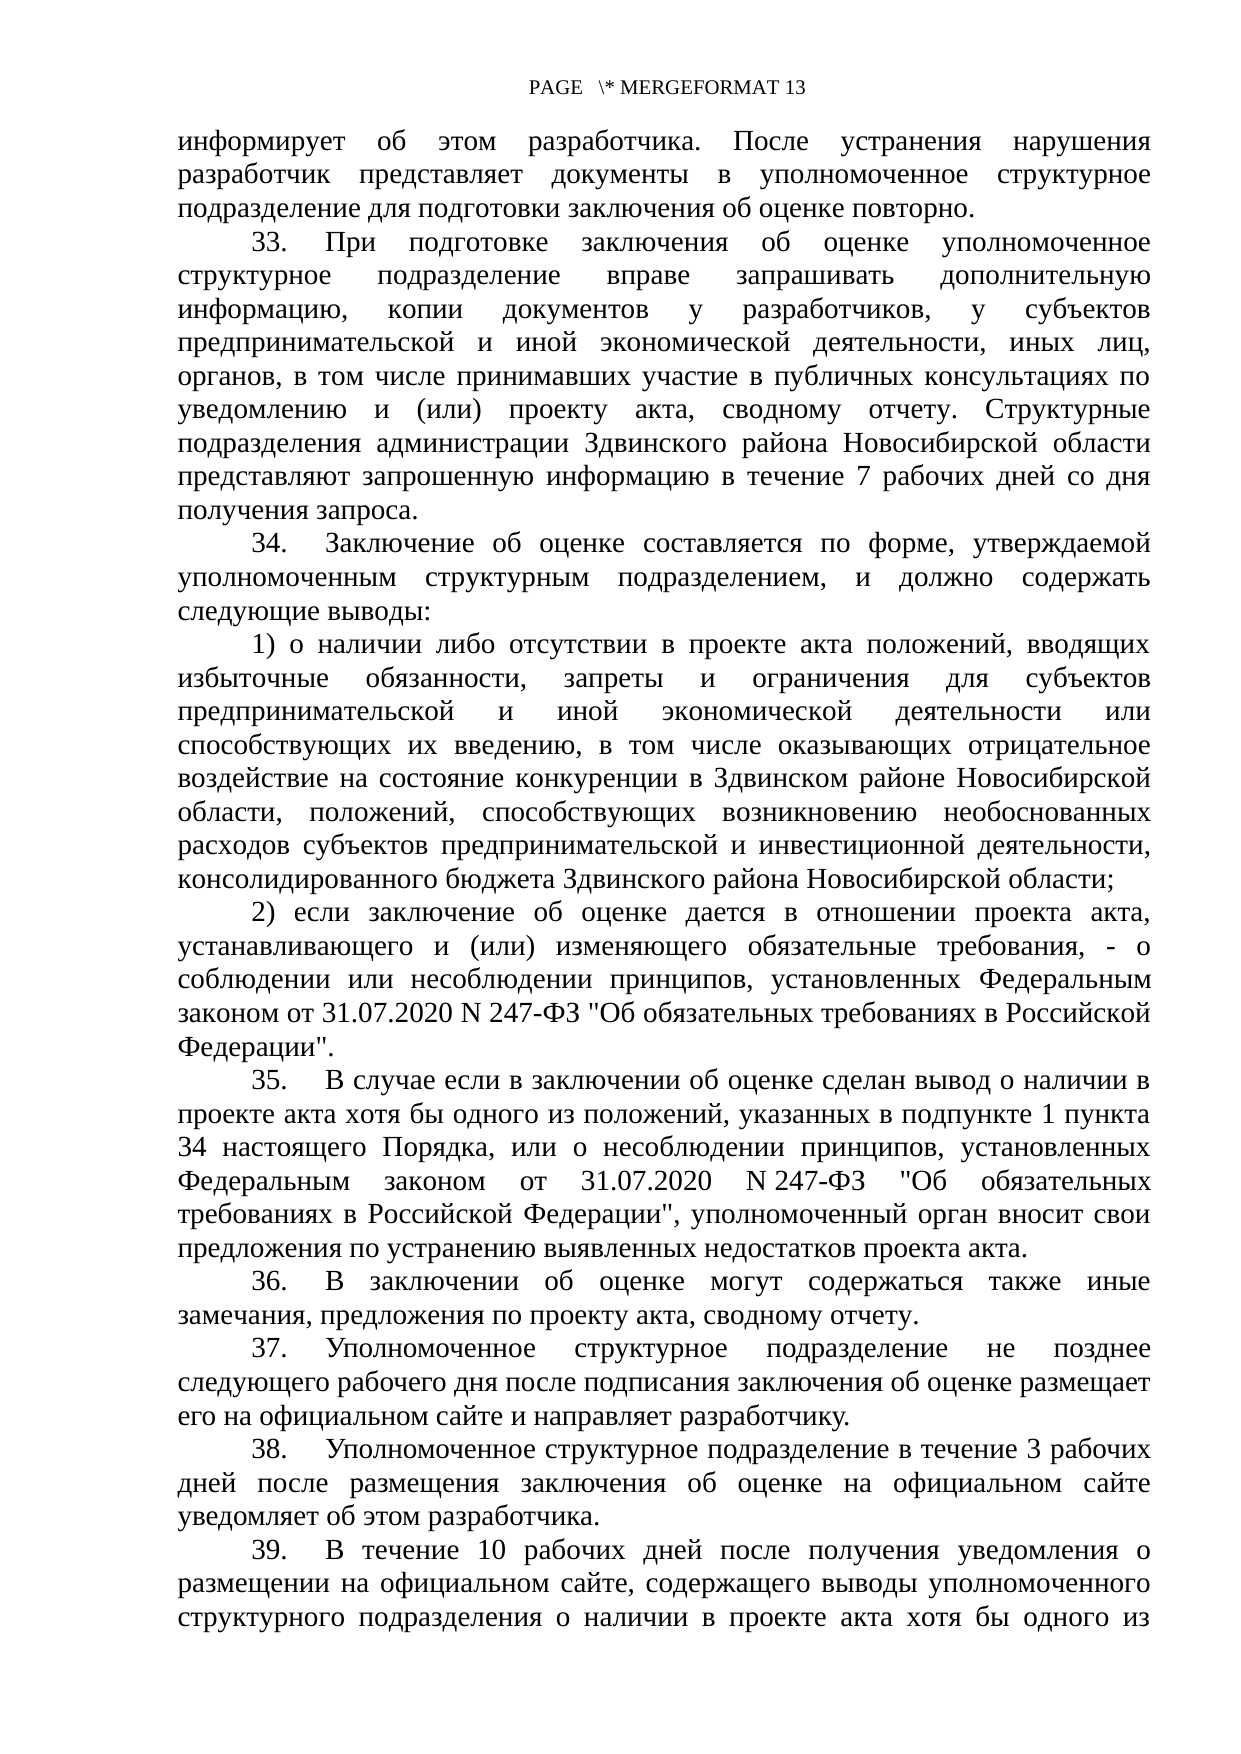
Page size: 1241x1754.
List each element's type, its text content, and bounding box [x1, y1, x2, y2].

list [177, 123, 1152, 224]
text 2) если заключение об оценке дается в отношении проекта акта, устанавливающего и (или) изменяющего обязательные требования, - о соблюдении или несоблюдении принципов, установленных Федеральным законом от 31.07.2020 N 247-ФЗ "Об обязательных требованиях в Российской Федерации". [177, 894, 1152, 1062]
list Уполномоченное структурное подразделение в течение 3 рабочих дней после размещения заключения об оценке на официальном сайте уведомляет об этом разработчика. [177, 1431, 1152, 1532]
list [177, 1532, 1152, 1632]
list В случае если в заключении об оценке сделан вывод о наличии в проекте акта хотя бы одного из положений, указанных в подпункте 1 пункта 34 настоящего Порядка, или о несоблюдении принципов, установленных Федеральным законом от 31.07.2020 N 247-ФЗ "Об обязательных требованиях в Российской Федерации", уполномоченный орган вносит свои предложения по устранению выявленных недостатков проекта акта. [177, 1062, 1152, 1263]
list Уполномоченное структурное подразделение не позднее следующего рабочего дня после подписания заключения об оценке размещает его на официальном сайте и направляет разработчику. [177, 1331, 1152, 1431]
text 1) о наличии либо отсутствии в проекте акта положений, вводящих избыточные обязанности, запреты и ограничения для субъектов предпринимательской и иной экономической деятельности или способствующих их введению, в том числе оказывающих отрицательное воздействие на состояние конкуренции в Здвинском районе Новосибирской области, положений, способствующих возникновению необоснованных расходов субъектов предпринимательской и инвестиционной деятельности, консолидированного бюджета Здвинского района Новосибирской области; [177, 626, 1152, 894]
list Заключение об оценке составляется по форме, утверждаемой уполномоченным структурным подразделением, и должно содержать следующие выводы: [177, 526, 1152, 626]
list В заключении об оценке могут содержаться также иные замечания, предложения по проекту акта, сводному отчету. [177, 1263, 1152, 1331]
list При подготовке заключения об оценке уполномоченное структурное подразделение вправе запрашивать дополнительную информацию, копии документов у разработчиков, у субъектов предпринимательской и иной экономической деятельности, иных лиц, органов, в том числе принимавших участие в публичных консультациях по уведомлению и (или) проекту акта, сводному отчету. Структурные подразделения администрации Здвинского района Новосибирской области представляют запрошенную информацию в течение 7 рабочих дней со дня получения запроса. [177, 224, 1152, 526]
